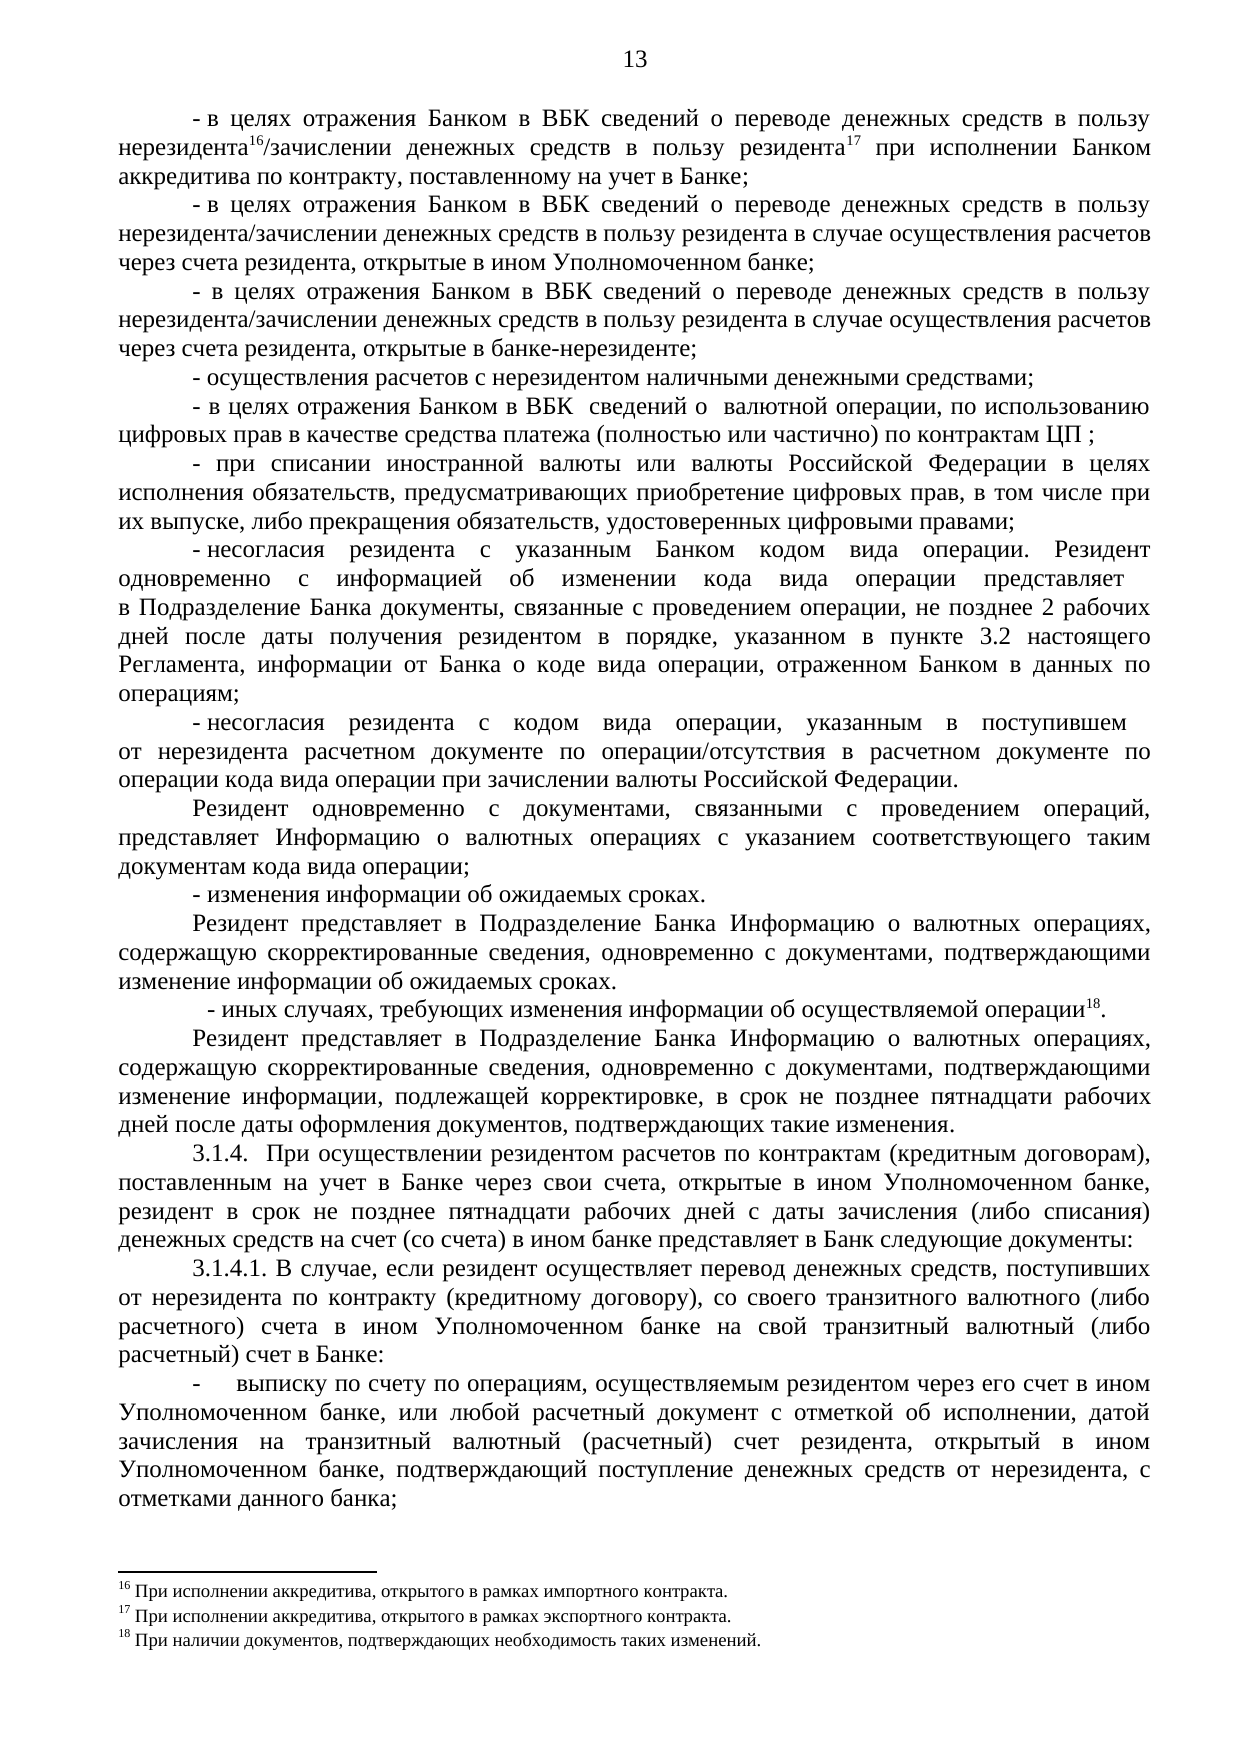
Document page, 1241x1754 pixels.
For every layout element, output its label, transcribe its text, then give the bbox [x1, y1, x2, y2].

text - осуществления расчетов с нерезидентом наличными денежными средствами; [118, 362, 1152, 391]
text - несогласия резидента с указанным Банком кодом вида операции. Резидент одновременно с информацией об изменении кода вида операции представляет в Подразделение Банка документы, связанные с проведением операции, не позднее 2 рабочих дней после даты получения резидентом в порядке, указанном в пункте 3.2 настоящего Регламента, информации от Банка о коде вида операции, отраженном Банком в данных по операциям; [118, 534, 1152, 707]
text - в целях отражения Банком в ВБК сведений о валютной операции, по использованию цифровых прав в качестве средства платежа (полностью или частично) по контрактам ЦП ; [118, 391, 1152, 448]
text - выписку по счету по операциям, осуществляемым резидентом через его счет в ином Уполномоченном банке, или любой расчетный документ с отметкой об исполнении, датой зачисления на транзитный валютный (расчетный) счет резидента, открытый в ином Уполномоченном банке, подтверждающий поступление денежных средств от нерезидента, с отметками данного банка; [118, 1368, 1152, 1512]
text Резидент представляет в Подразделение Банка Информацию о валютных операциях, содержащую скорректированные сведения, одновременно с документами, подтверждающими изменение информации, подлежащей корректировке, в срок не позднее пятнадцати рабочих дней после даты оформления документов, подтверждающих такие изменения. [118, 1023, 1152, 1138]
text 3.1.4.1. В случае, если резидент осуществляет перевод денежных средств, поступивших от нерезидента по контракту (кредитному договору), со своего транзитного валютного (либо расчетного) счета в ином Уполномоченном банке на свой транзитный валютный (либо расчетный) счет в Банке: [118, 1253, 1152, 1368]
text - иных случаях, требующих изменения информации об осуществляемой операции. [118, 994, 1152, 1023]
text Резидент представляет в Подразделение Банка Информацию о валютных операциях, содержащую скорректированные сведения, одновременно с документами, подтверждающими изменение информации об ожидаемых сроках. [118, 908, 1152, 994]
text - при списании иностранной валюты или валюты Российской Федерации в целях исполнения обязательств, предусматривающих приобретение цифровых прав, в том числе при их выпуске, либо прекращения обязательств, удостоверенных цифровыми правами; [118, 448, 1152, 534]
text - изменения информации об ожидаемых сроках. [118, 879, 1152, 908]
text 3.1.4. При осуществлении резидентом расчетов по контрактам (кредитным договорам), поставленным на учет в Банке через свои счета, открытые в ином Уполномоченном банке, резидент в срок не позднее пятнадцати рабочих дней с даты зачисления (либо списания) денежных средств на счет (со счета) в ином банке представляет в Банк следующие документы: [118, 1138, 1152, 1253]
text - в целях отражения Банком в ВБК сведений о переводе денежных средств в пользу нерезидента/зачислении денежных средств в пользу резидента в случае осуществления расчетов через счета резидента, открытые в банке-нерезиденте; [118, 276, 1152, 362]
text - в целях отражения Банком в ВБК сведений о переводе денежных средств в пользу нерезидента/зачислении денежных средств в пользу резидента в случае осуществления расчетов через счета резидента, открытые в ином Уполномоченном банке; [118, 189, 1152, 276]
text - несогласия резидента с кодом вида операции, указанным в поступившем от нерезидента расчетном документе по операции/отсутствия в расчетном документе по операции кода вида операции при зачислении валюты Российской Федерации. [118, 707, 1152, 793]
text Резидент одновременно с документами, связанными с проведением операций, представляет Информацию о валютных операциях с указанием соответствующего таким документам кода вида операции; [118, 793, 1152, 879]
text - в целях отражения Банком в ВБК сведений о переводе денежных средств в пользу нерезидента/зачислении денежных средств в пользу резидента при исполнении Банком аккредитива по контракту, поставленному на учет в Банке; [118, 103, 1152, 189]
